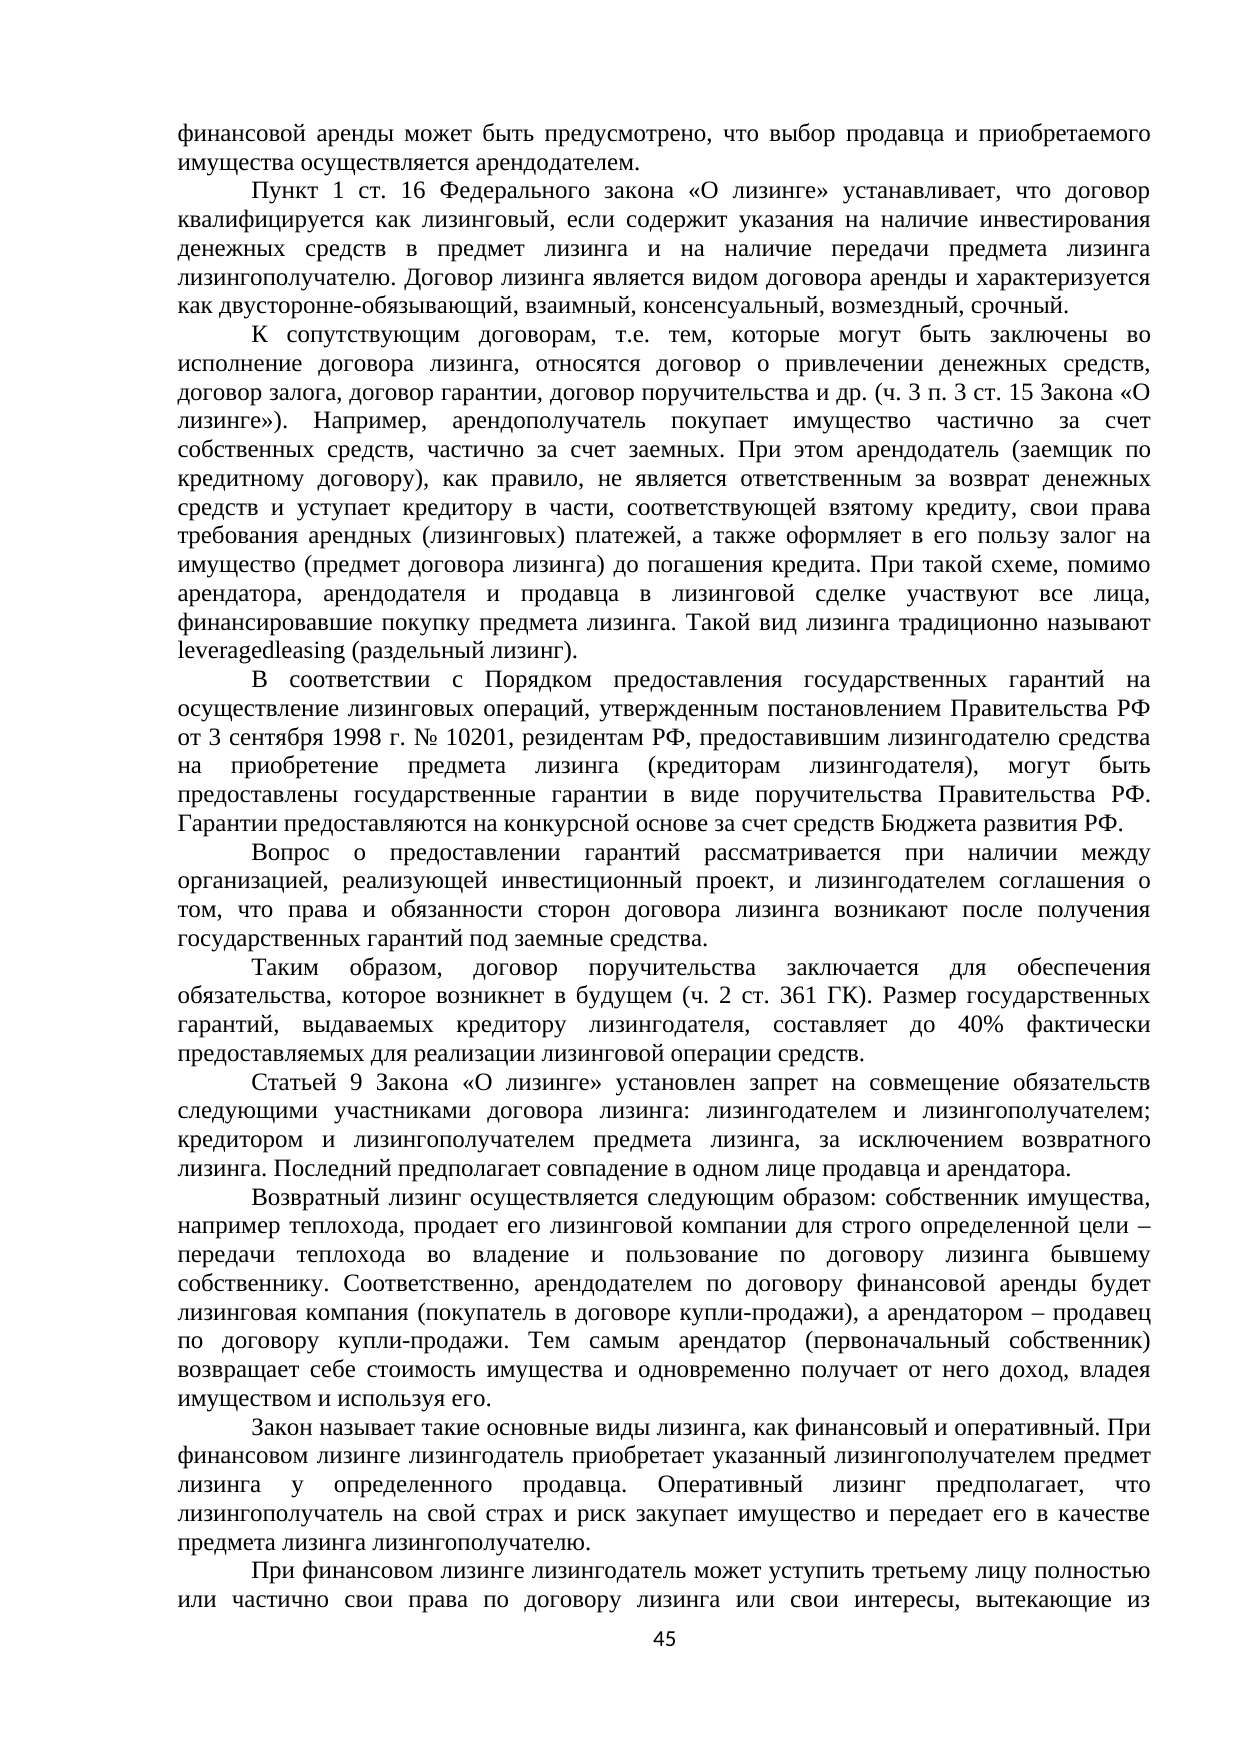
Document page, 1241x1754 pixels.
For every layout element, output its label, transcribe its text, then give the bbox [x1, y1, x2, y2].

text Статьей 9 Закона «О лизинге» установлен запрет на совмещение обязательств следующими участниками договора лизинга: лизингодателем и лизингополучателем; кредитором и лизингополучателем предмета лизинга, за исключением возвратного лизинга. Последний предполагает совпадение в одном лице продавца и арендатора. [177, 1067, 1152, 1182]
text К сопутствующим договорам, т.е. тем, которые могут быть заключены во исполнение договора лизинга, относятся договор о привлечении денежных средств, договор залога, договор гарантии, договор поручительства и др. (ч. 3 п. 3 ст. 15 Закона «О лизинге»). Например, арендополучатель покупает имущество частично за счет собственных средств, частично за счет заемных. При этом арендодатель (заемщик по кредитному договору), как правило, не является ответственным за возврат денежных средств и уступает кредитору в части, соответствующей взятому кредиту, свои права требования арендных (лизинговых) платежей, а также оформляет в его пользу залог на имущество (предмет договора лизинга) до погашения кредита. При такой схеме, помимо арендатора, арендодателя и продавца в лизинговой сделке участвуют все лица, финансировавшие покупку предмета лизинга. Такой вид лизинга традиционно называют leveragedleasing (раздельный лизинг). [177, 319, 1152, 664]
text Вопрос о предоставлении гарантий рассматривается при наличии между организацией, реализующей инвестиционный проект, и лизингодателем соглашения о том, что права и обязанности сторон договора лизинга возникают после получения государственных гарантий под заемные средства. [177, 837, 1152, 952]
text Возвратный лизинг осуществляется следующим образом: собственник имущества, например теплохода, продает его лизинговой компании для строго определенной цели – передачи теплохода во владение и пользование по договору лизинга бывшему собственнику. Соответственно, арендодателем по договору финансовой аренды будет лизинговая компания (покупатель в договоре купли-продажи), а арендатором – продавец по договору купли-продажи. Тем самым арендатор (первоначальный собственник) возвращает себе стоимость имущества и одновременно получает от него доход, владея имуществом и используя его. [177, 1182, 1152, 1412]
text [177, 1556, 1152, 1613]
text Закон называет такие основные виды лизинга, как финансовый и оперативный. При финансовом лизинге лизингодатель приобретает указанный лизингополучателем предмет лизинга у определенного продавца. Оперативный лизинг предполагает, что лизингополучатель на свой страх и риск закупает имущество и передает его в качестве предмета лизинга лизингополучателю. [177, 1412, 1152, 1556]
text Таким образом, договор поручительства заключается для обеспечения обязательства, которое возникнет в будущем (ч. 2 ст. 361 ГК). Размер государственных гарантий, выдаваемых кредитору лизингодателя, составляет до 40% фактически предоставляемых для реализации лизинговой операции средств. [177, 952, 1152, 1067]
text В соответствии с Порядком предоставления государственных гарантий на осуществление лизинговых операций, утвержденным постановлением Правительства РФ от 3 сентября 1998 г. № 10201, резидентам РФ, предоставившим лизингодателю средства на приобретение предмета лизинга (кредиторам лизингодателя), могут быть предоставлены государственные гарантии в виде поручительства Правительства РФ. Гарантии предоставляются на конкурсной основе за счет средств Бюджета развития РФ. [177, 664, 1152, 837]
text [177, 118, 1152, 176]
text Пункт 1 ст. 16 Федерального закона «О лизинге» устанавливает, что договор квалифицируется как лизинговый, если содержит указания на наличие инвестирования денежных средств в предмет лизинга и на наличие передачи предмета лизинга лизингополучателю. Договор лизинга является видом договора аренды и характеризуется как двусторонне-обязывающий, взаимный, консенсуальный, возмездный, срочный. [177, 176, 1152, 319]
